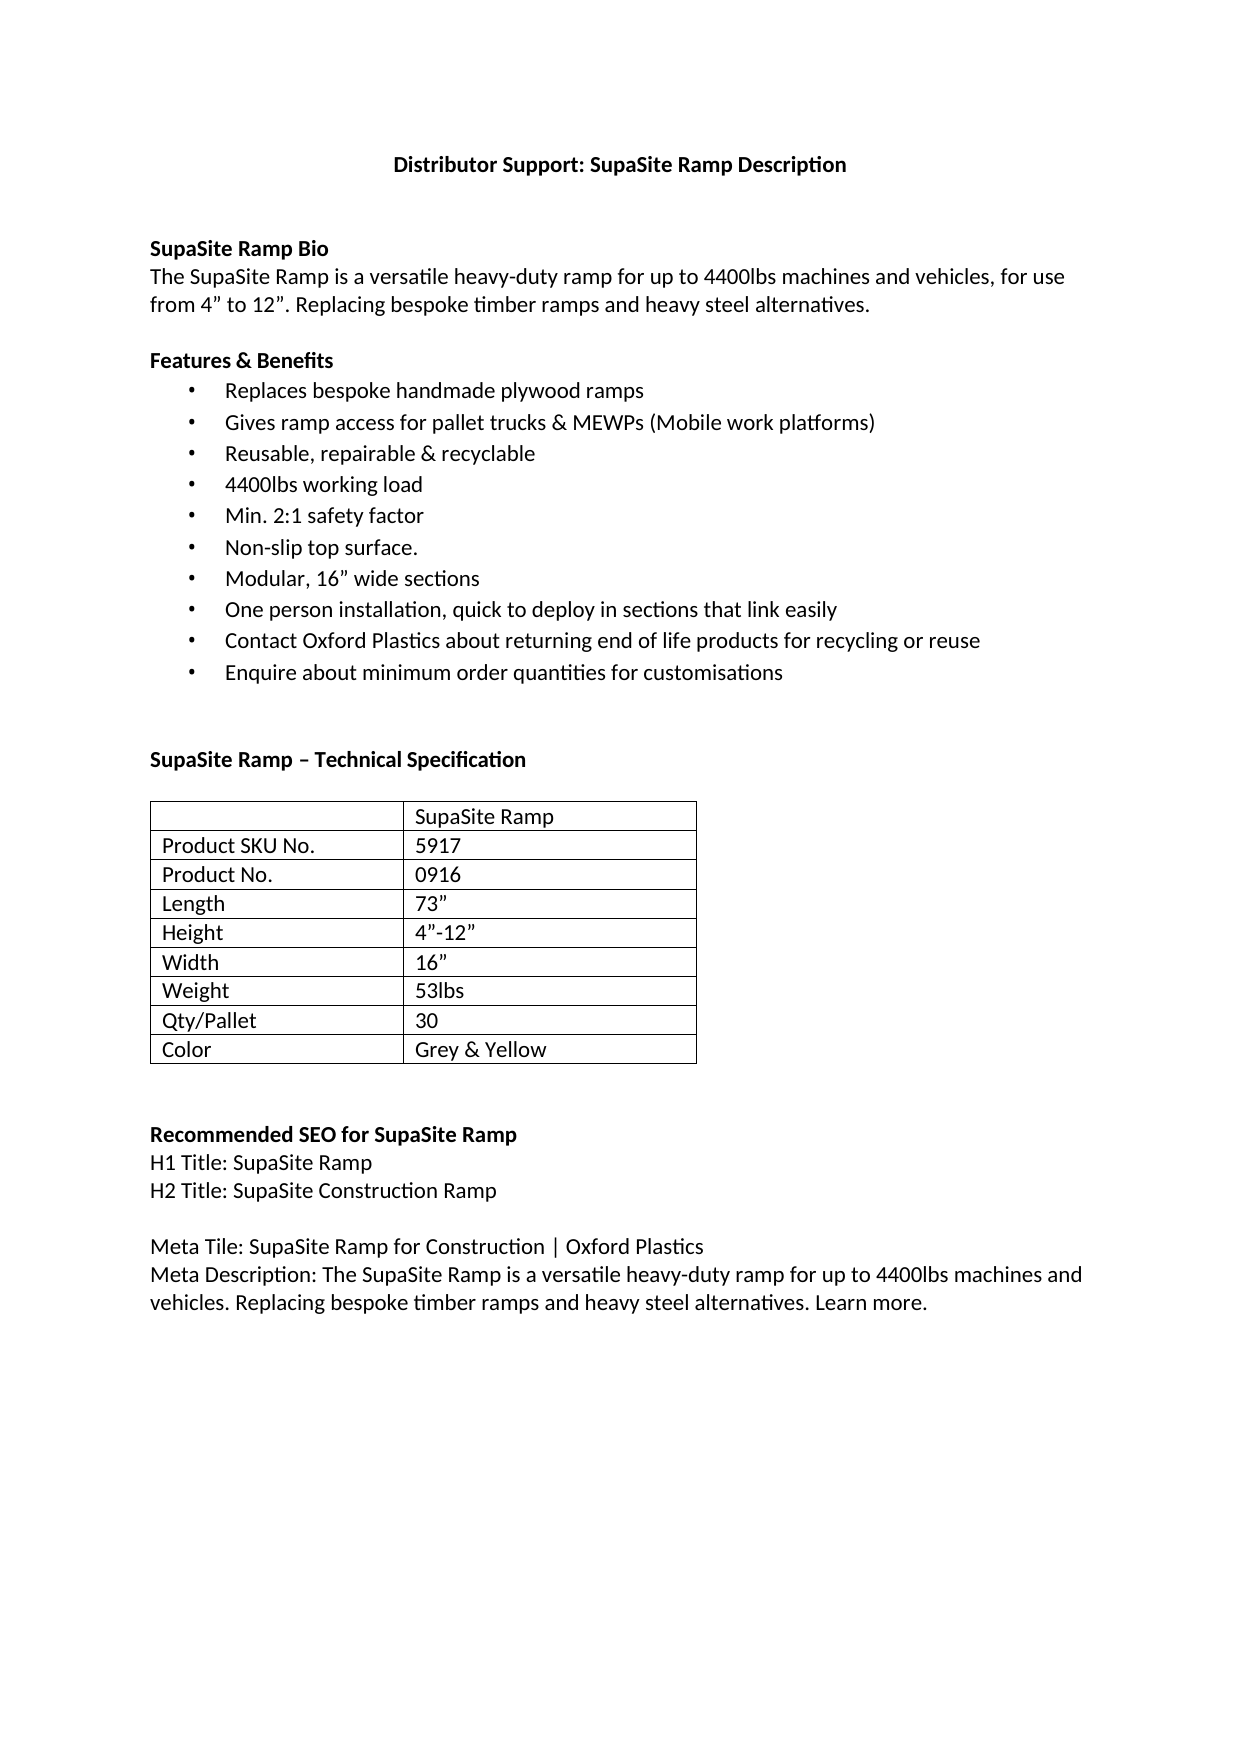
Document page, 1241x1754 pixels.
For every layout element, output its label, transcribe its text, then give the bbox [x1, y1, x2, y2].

list Non-slip top surface. [187, 530, 1090, 562]
table_cell Height [151, 919, 403, 947]
list Contact Oxford Plastics about returning end of life products for recycling or reuse [187, 624, 1090, 655]
list One person installation, quick to deploy in sections that link easily [187, 593, 1090, 624]
table_cell Qty/Pallet [151, 1006, 403, 1034]
table_cell 16” [404, 948, 696, 976]
text Meta Tile: SupaSite Ramp for Construction | Oxford Plastics [150, 1232, 1090, 1260]
table_cell Product SKU No. [151, 831, 403, 859]
table_cell Color [151, 1035, 403, 1063]
table_cell Length [151, 890, 403, 917]
list Min. 2:1 safety factor [187, 499, 1090, 530]
text SupaSite Ramp Bio [150, 234, 1090, 262]
table_cell Weight [151, 977, 403, 1005]
table_cell 4”-12” [404, 919, 696, 947]
table_cell Grey & Yellow [404, 1035, 696, 1063]
table_cell 73” [404, 890, 696, 917]
table_cell 5917 [404, 831, 696, 859]
list Enquire about minimum order quantities for customisations [187, 655, 1090, 687]
text Features & Benefits [150, 346, 1090, 374]
text Meta Description: The SupaSite Ramp is a versatile heavy-duty ramp for up to 4400lbs machines and vehicles. Replacing bespoke timber ramps and heavy steel alternatives. Learn more. [150, 1260, 1090, 1316]
list Gives ramp access for pallet trucks & MEWPs (Mobile work platforms) [187, 405, 1090, 437]
list Reusable, repairable & recyclable [187, 437, 1090, 468]
text Recommended SEO for SupaSite Ramp [150, 1120, 1090, 1148]
list Modular, 16” wide sections [187, 562, 1090, 593]
table_header [151, 802, 403, 830]
text H2 Title: SupaSite Construction Ramp [150, 1176, 1090, 1204]
text H1 Title: SupaSite Ramp [150, 1148, 1090, 1176]
table_cell 0916 [404, 860, 696, 888]
table_cell 30 [404, 1006, 696, 1034]
text Distributor Support: SupaSite Ramp Description [150, 150, 1090, 178]
table_header SupaSite Ramp [404, 802, 696, 830]
text SupaSite Ramp – Technical Specification [150, 745, 1090, 773]
table_cell 53lbs [404, 977, 696, 1005]
table_cell Width [151, 948, 403, 976]
list Replaces bespoke handmade plywood ramps [187, 374, 1090, 405]
text The SupaSite Ramp is a versatile heavy-duty ramp for up to 4400lbs machines and vehicles, for use from 4” to 12”. Replacing bespoke timber ramps and heavy steel alternatives. [150, 262, 1090, 318]
table_cell Product No. [151, 860, 403, 888]
list 4400lbs working load [187, 468, 1090, 499]
